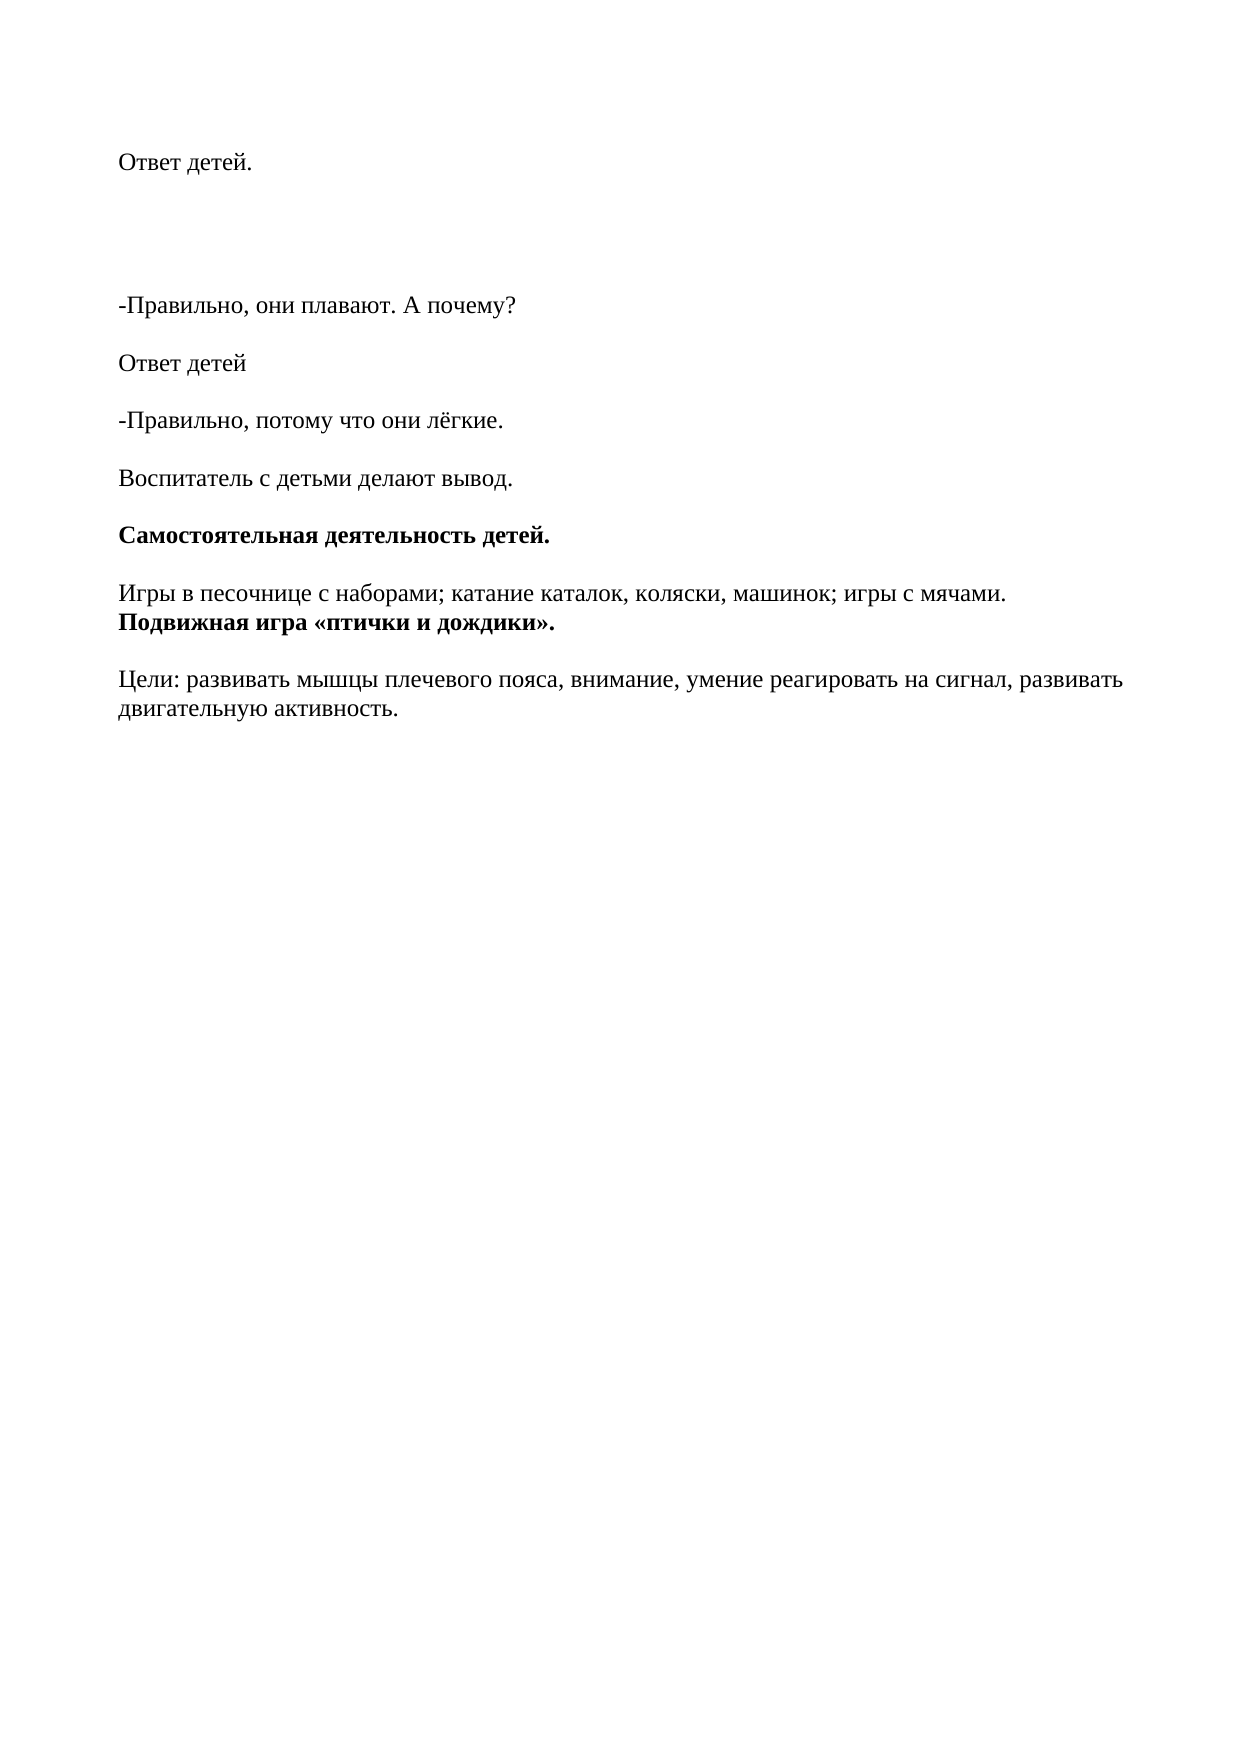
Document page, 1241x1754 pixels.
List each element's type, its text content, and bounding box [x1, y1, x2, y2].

text -Правильно, потому что они лёгкие. [118, 406, 1190, 434]
text Игры в песочнице с наборами; катание каталок, коляски, машинок; игры с мячами. [118, 578, 1190, 607]
text Самостоятельная деятельность детей. [118, 521, 1190, 549]
text Воспитатель с детьми делают вывод. [118, 463, 1190, 492]
text Ответ детей [118, 348, 1190, 377]
text -Правильно, они плавают. А почему? [118, 291, 1190, 319]
text Ответ детей. [118, 147, 1190, 176]
text Подвижная игра «птички и дождики». [118, 607, 1190, 636]
text Цели: развивать мышцы плечевого пояса, внимание, умение реагировать на сигнал, развивать двигательную активность. [118, 664, 1190, 722]
